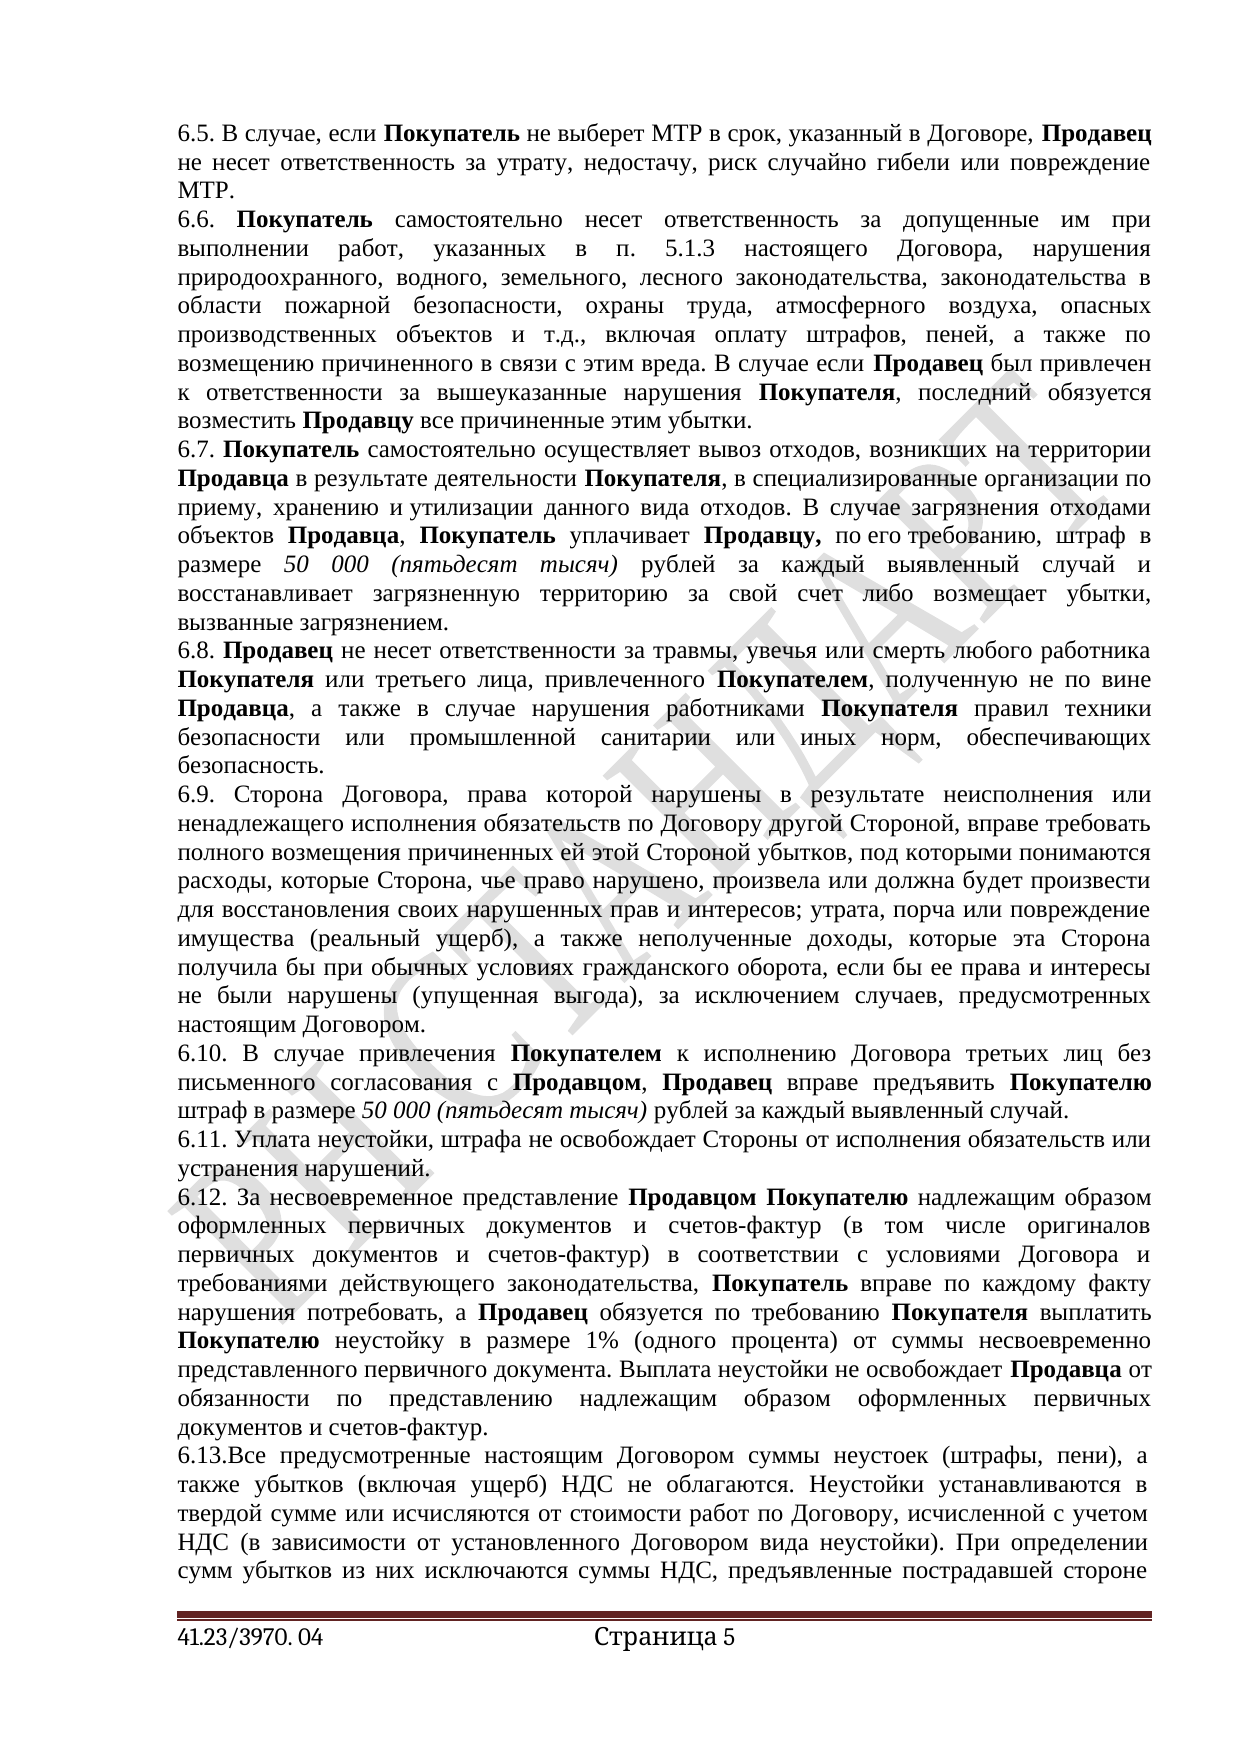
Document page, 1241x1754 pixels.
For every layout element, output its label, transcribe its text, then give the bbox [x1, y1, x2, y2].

text 6.5. В случае, если Покупатель не выберет МТР в срок, указанный в Договоре, Продавец не несет ответственность за утрату, недостачу, риск случайно гибели или повреждение МТР. [177, 118, 1152, 204]
text 6.10. В случае привлечения Покупателем к исполнению Договора третьих лиц без письменного согласования с Продавцом, Продавец вправе предъявить Покупателю штраф в размере 50 000 (пятьдесят тысяч) рублей за каждый выявленный случай. [177, 1038, 1152, 1124]
text 6.11. Уплата неустойки, штрафа не освобождает Стороны от исполнения обязательств или устранения нарушений. [177, 1124, 1152, 1182]
text 6.12. За несвоевременное представление Продавцом Покупателю надлежащим образом оформленных первичных документов и счетов-фактур (в том числе оригиналов первичных документов и счетов-фактур) в соответствии с условиями Договора и требованиями действующего законодательства, Покупатель вправе по каждому факту нарушения потребовать, а Продавец обязуется по требованию Покупателя выплатить Покупателю неустойку в размере 1% (одного процента) от суммы несвоевременно представленного первичного документа. Выплата неустойки не освобождает Продавца от обязанности по представлению надлежащим образом оформленных первичных документов и счетов-фактур. [177, 1182, 1152, 1441]
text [177, 1441, 1149, 1584]
text 6.9. Сторона Договора, права которой нарушены в результате неисполнения или ненадлежащего исполнения обязательств по Договору другой Стороной, вправе требовать полного возмещения причиненных ей этой Стороной убытков, под которыми понимаются расходы, которые Сторона, чье право нарушено, произвела или должна будет произвести для восстановления своих нарушенных прав и интересов; утрата, порча или повреждение имущества (реальный ущерб), а также неполученные доходы, которые эта Сторона получила бы при обычных условиях гражданского оборота, если бы ее права и интересы не были нарушены (упущенная выгода), за исключением случаев, предусмотренных настоящим Договором. [177, 779, 1152, 1038]
text 6.7. Покупатель самостоятельно осуществляет вывоз отходов, возникших на территории Продавца в результате деятельности Покупателя, в специализированные организации по приему, хранению и утилизации данного вида отходов. В случае загрязнения отходами объектов Продавца, Покупатель уплачивает Продавцу, по его требованию, штраф в размере 50 000 (пятьдесят тысяч) рублей за каждый выявленный случай и восстанавливает загрязненную территорию за свой счет либо возмещает убытки, вызванные загрязнением. [177, 434, 1152, 636]
text 6.6. Покупатель самостоятельно несет ответственность за допущенные им при выполнении работ, указанных в п. 5.1.3 настоящего Договора, нарушения природоохранного, водного, земельного, лесного законодательства, законодательства в области пожарной безопасности, охраны труда, атмосферного воздуха, опасных производственных объектов и т.д., включая оплату штрафов, пеней, а также по возмещению причиненного в связи с этим вреда. В случае если Продавец был привлечен к ответственности за вышеуказанные нарушения Покупателя, последний обязуется возместить Продавцу все причиненные этим убытки. [177, 204, 1152, 434]
text 6.8. Продавец не несет ответственности за травмы, увечья или смерть любого работника Покупателя или третьего лица, привлеченного Покупателем, полученную не по вине Продавца, а также в случае нарушения работниками Покупателя правил техники безопасности или промышленной санитарии или иных норм, обеспечивающих безопасность. [177, 636, 1152, 779]
